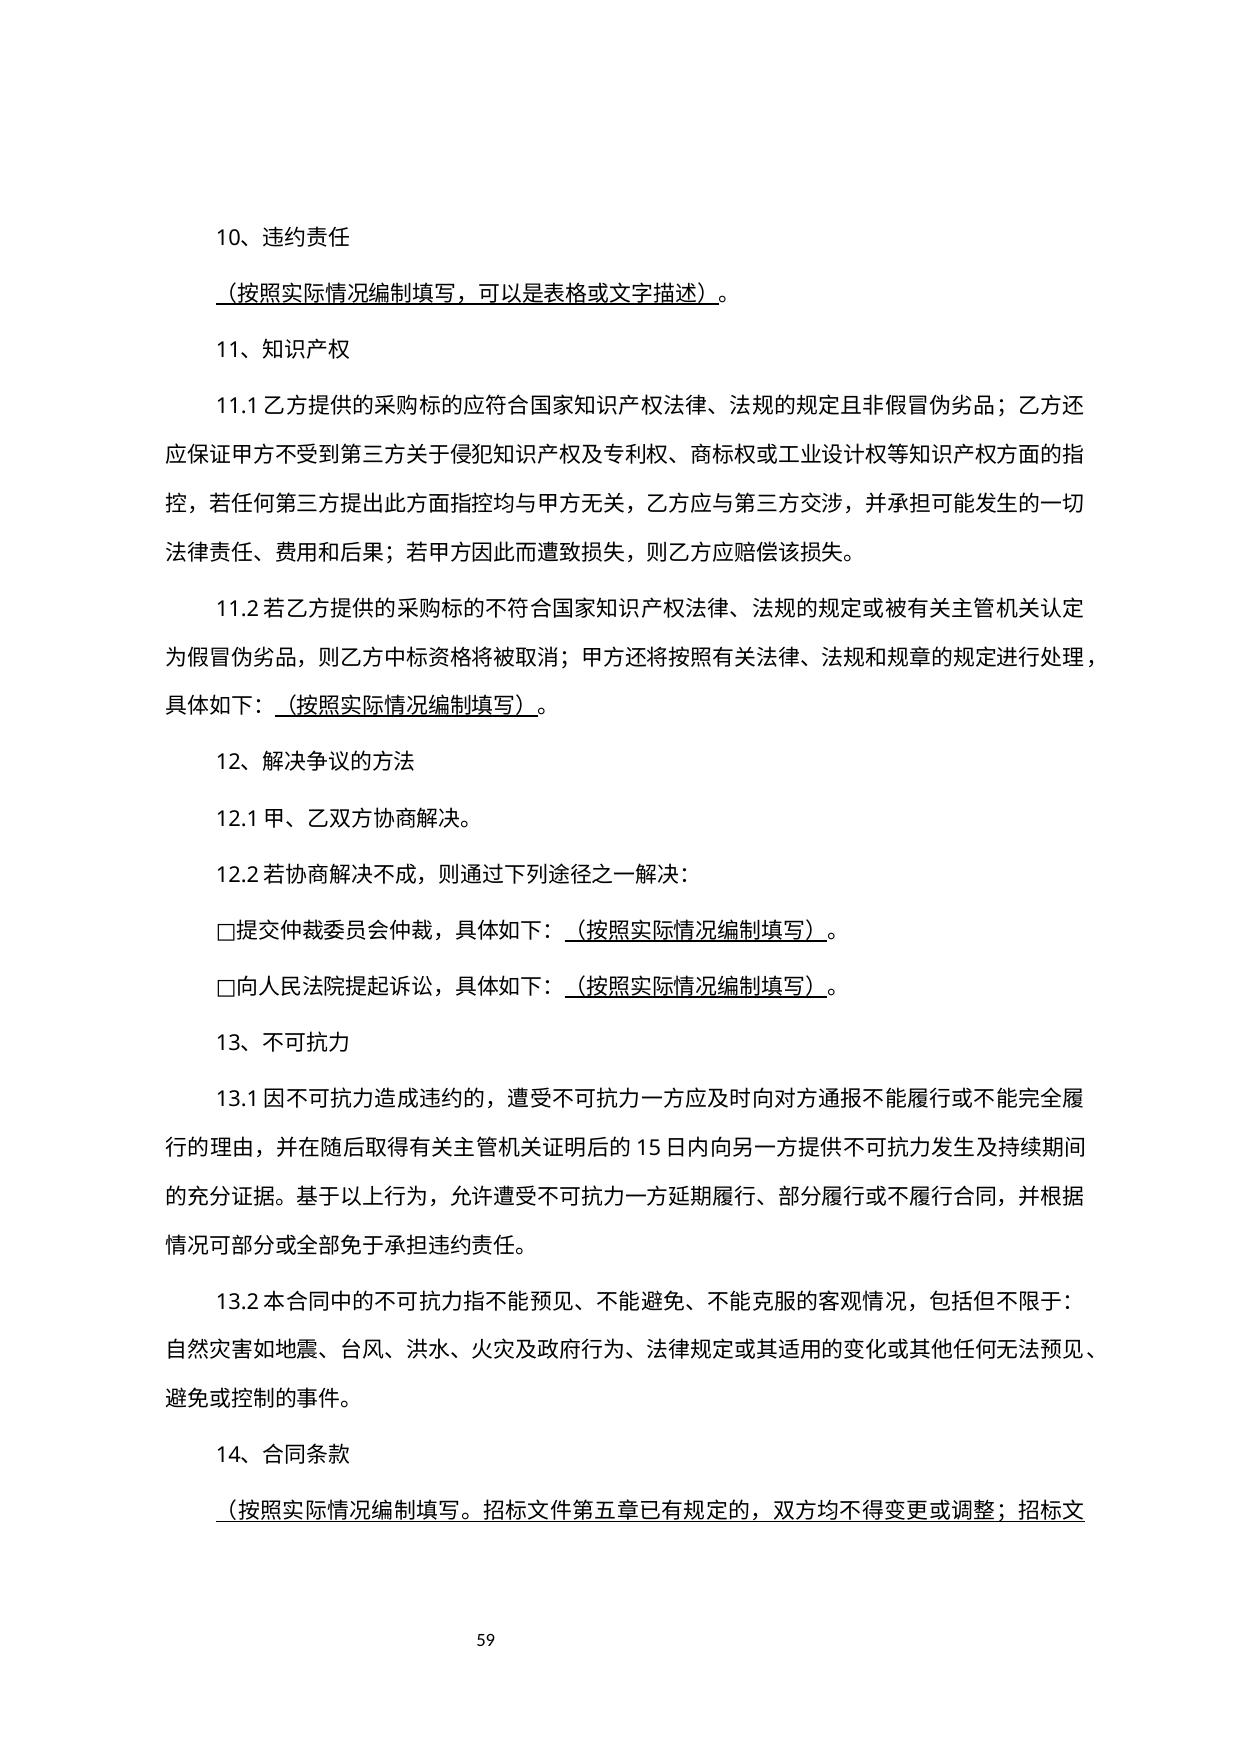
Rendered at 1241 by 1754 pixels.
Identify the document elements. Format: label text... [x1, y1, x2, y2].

text 13、不可抗力 [165, 1025, 1087, 1057]
text □向人民法院提起诉讼，具体如下：（按照实际情况编制填写）。 [165, 969, 1087, 1001]
text 13.1因不可抗力造成违约的，遭受不可抗力一方应及时向对方通报不能履行或不能完全履行的理由，并在随后取得有关主管机关证明后的15日内向另一方提供不可抗力发生及持续期间的充分证据。基于以上行为，允许遭受不可抗力一方延期履行、部分履行或不履行合同，并根据情况可部分或全部免于承担违约责任。 [165, 1081, 1087, 1260]
text 12.1甲、乙双方协商解决。 [165, 800, 1087, 833]
text 12、解决争议的方法 [165, 744, 1087, 777]
text □提交仲裁委员会仲裁，具体如下：（按照实际情况编制填写）。 [165, 912, 1087, 945]
text 11.2若乙方提供的采购标的不符合国家知识产权法律、法规的规定或被有关主管机关认定为假冒伪劣品，则乙方中标资格将被取消；甲方还将按照有关法律、法规和规章的规定进行处理，具体如下：（按照实际情况编制填写）。 [165, 590, 1087, 720]
text （按照实际情况编制填写，可以是表格或文字描述）。 [165, 276, 1087, 308]
text 13.2本合同中的不可抗力指不能预见、不能避免、不能克服的客观情况，包括但不限于：自然灾害如地震、台风、洪水、火灾及政府行为、法律规定或其适用的变化或其他任何无法预见、避免或控制的事件。 [165, 1283, 1087, 1413]
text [165, 1493, 1087, 1526]
text 10、违约责任 [165, 219, 1087, 252]
text 14、合同条款 [165, 1437, 1087, 1469]
text 11.1乙方提供的采购标的应符合国家知识产权法律、法规的规定且非假冒伪劣品；乙方还应保证甲方不受到第三方关于侵犯知识产权及专利权、商标权或工业设计权等知识产权方面的指控，若任何第三方提出此方面指控均与甲方无关，乙方应与第三方交涉，并承担可能发生的一切法律责任、费用和后果；若甲方因此而遭致损失，则乙方应赔偿该损失。 [165, 388, 1087, 567]
text 11、知识产权 [165, 332, 1087, 364]
text 12.2若协商解决不成，则通过下列途径之一解决： [165, 856, 1087, 889]
